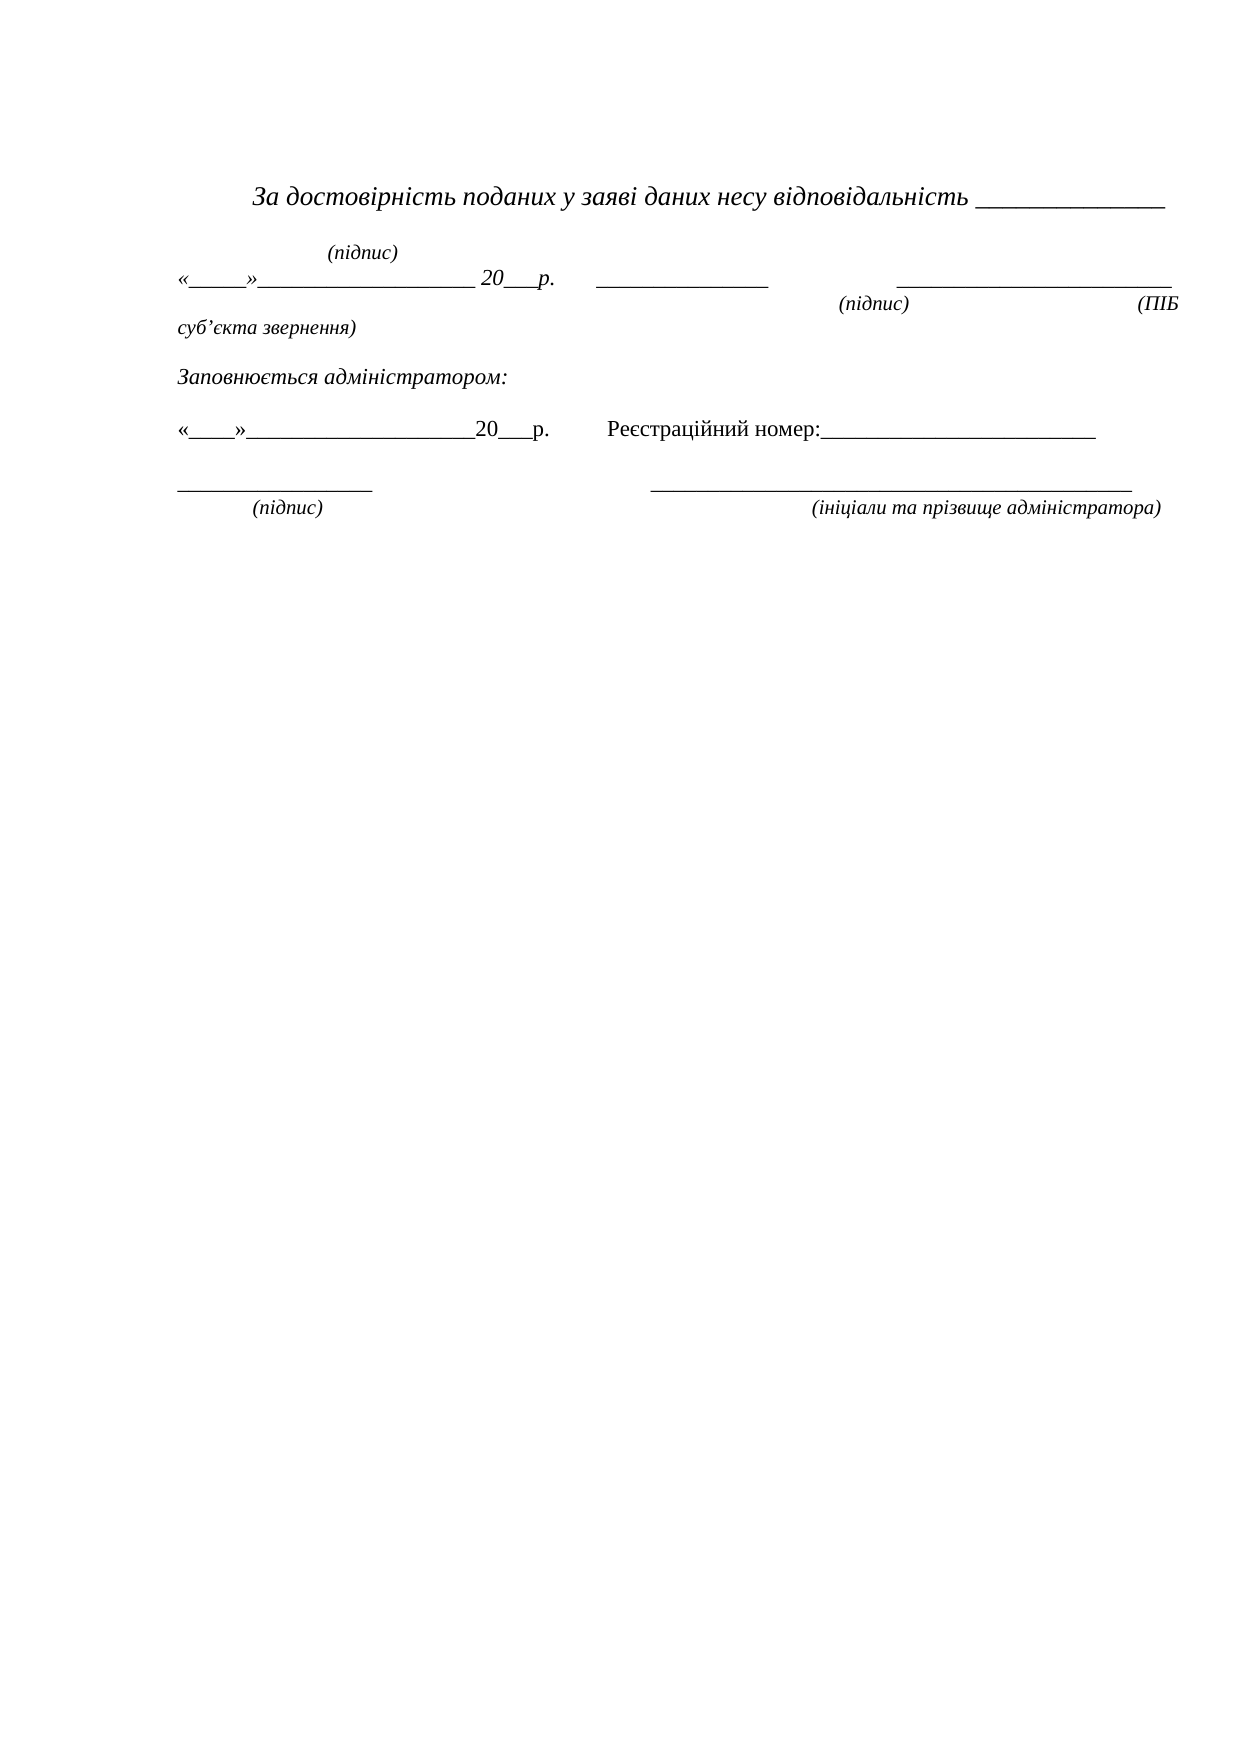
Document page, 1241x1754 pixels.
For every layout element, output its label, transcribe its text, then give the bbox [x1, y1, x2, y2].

text «____»____________________20___р. Реєстраційний номер:________________________ [177, 416, 1181, 442]
text За достовірність поданих у заяві даних несу відповідальність ______________ [177, 180, 1181, 212]
text (підпис) (ініціали та прізвище адміністратора) [177, 494, 1181, 519]
text «_____»___________________ 20___р. _______________ ________________________ [177, 264, 1181, 291]
text Заповнюється адміністратором: [177, 363, 1181, 389]
text (підпис) (ПІБ суб’єкта звернення) [177, 291, 1181, 339]
text (підпис) [177, 212, 1181, 264]
text _________________ __________________________________________ [177, 468, 1181, 494]
